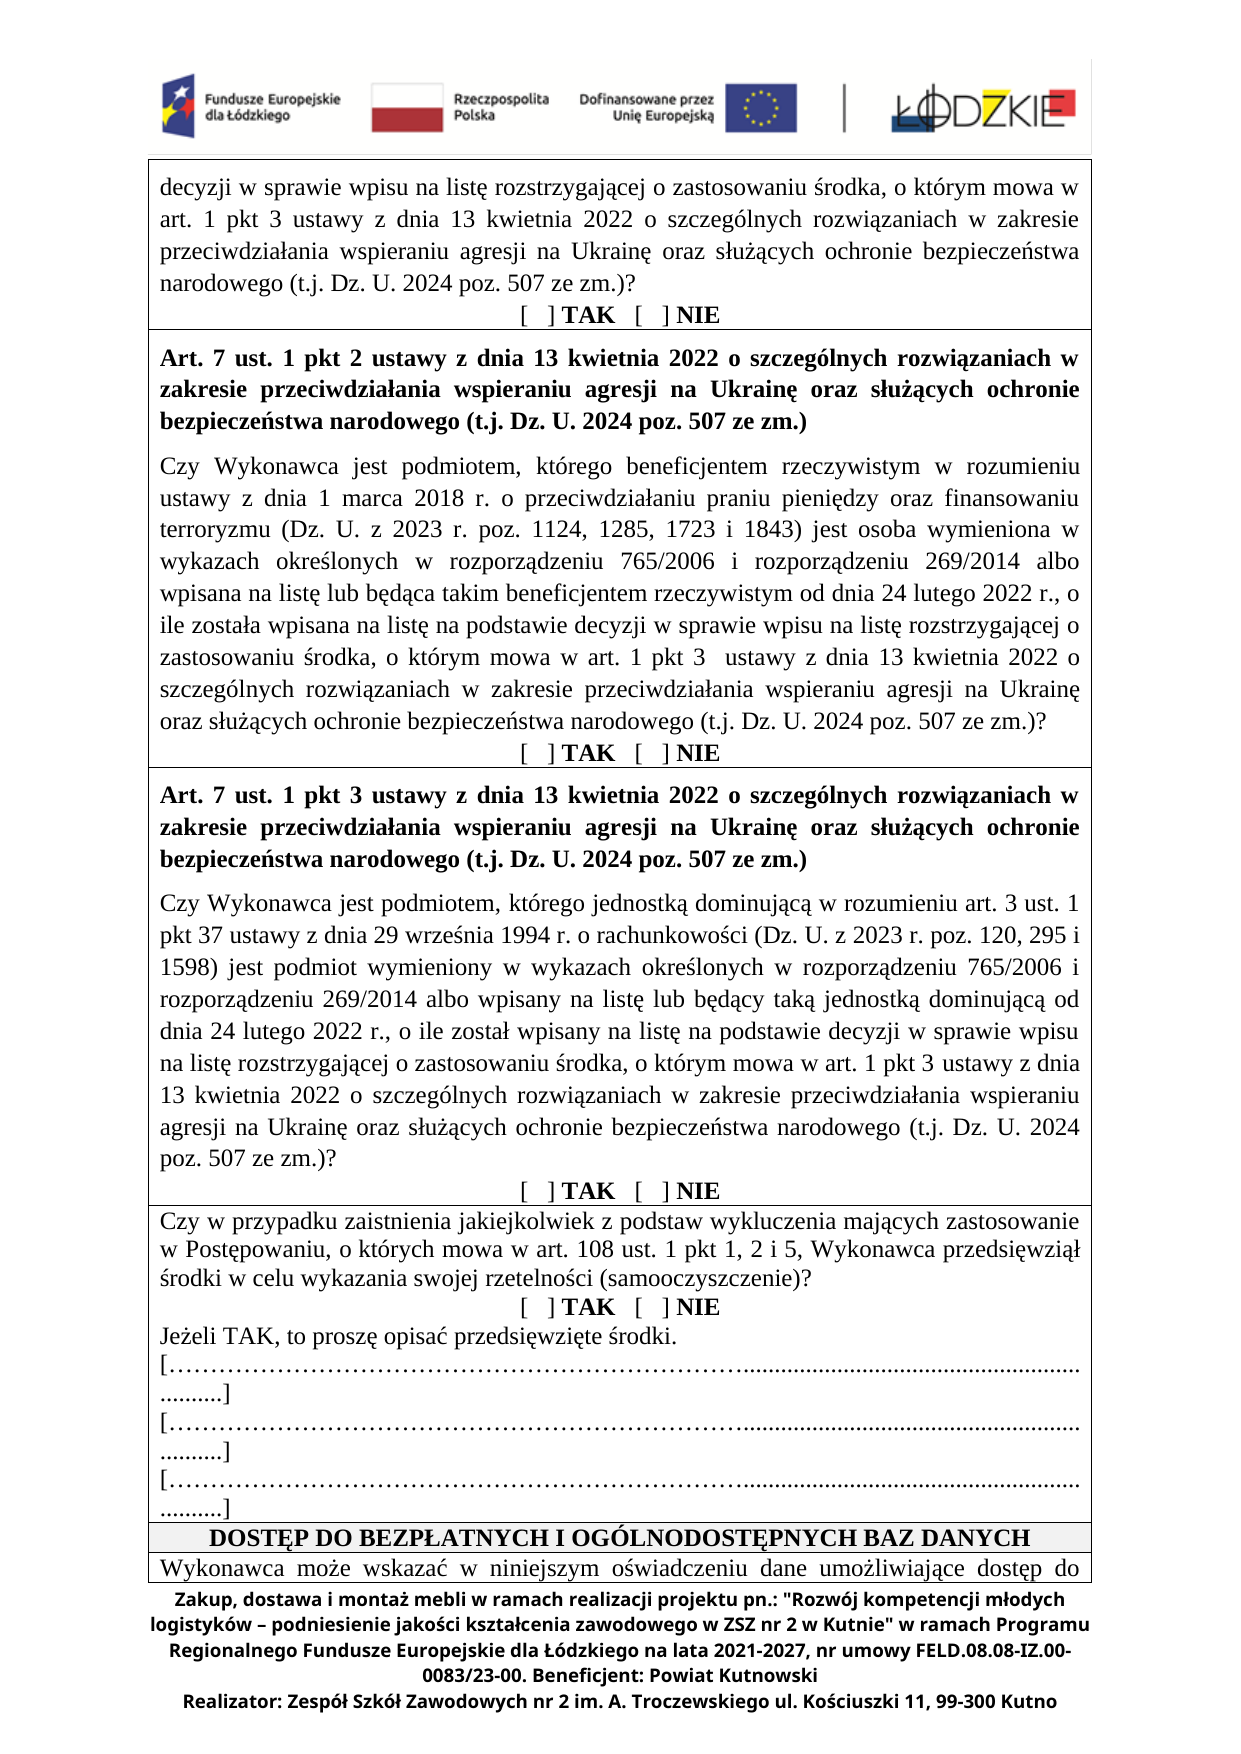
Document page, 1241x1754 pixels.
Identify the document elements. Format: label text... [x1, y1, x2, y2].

table_cell Art. 7 ust. 1 pkt 2 ustawy z dnia 13 kwietnia 2022 o szczególnych rozwiązaniach w zakresie przeciwdziałania wspieraniu agresji na Ukrainę oraz służących ochronie bezpieczeństwa narodowego (t.j. Dz. U. 2024 poz. 507 ze zm.) Czy Wykonawca jest podmiotem, którego beneficjentem rzeczywistym w rozumieniu ustawy z dnia 1 marca 2018 r. o przeciwdziałaniu praniu pieniędzy oraz finansowaniu terroryzmu (Dz. U. z 2023 r. poz. 1124, 1285, 1723 i 1843) jest osoba wymieniona w wykazach określonych w rozporządzeniu 765/2006 i rozporządzeniu 269/2014 albo wpisana na listę lub będąca takim beneficjentem rzeczywistym od dnia 24 lutego 2022 r., o ile została wpisana na listę na podstawie decyzji w sprawie wpisu na listę rozstrzygającej o zastosowaniu środka, o którym mowa w art. 1 pkt 3 ustawy z dnia 13 kwietnia 2022 o szczególnych rozwiązaniach w zakresie przeciwdziałania wspieraniu agresji na Ukrainę oraz służących ochronie bezpieczeństwa narodowego (t.j. Dz. U. 2024 poz. 507 ze zm.)? [ ] TAK [ ] NIE [149, 330, 1091, 767]
picture [147, 59, 1093, 156]
table_cell DOSTĘP DO BEZPŁATNYCH I OGÓLNODOSTĘPNYCH BAZ DANYCH [149, 1523, 1091, 1552]
table_cell Czy w przypadku zaistnienia jakiejkolwiek z podstaw wykluczenia mających zastosowanie w Postępowaniu, o których mowa w art. 108 ust. 1 pkt 1, 2 i 5, Wykonawca przedsięwziął środki w celu wykazania swojej rzetelności (samooczyszczenie)? [ ] TAK [ ] NIE Jeżeli TAK, to proszę opisać przedsięwzięte środki. [……………………………………………………………................................................................] [……………………………………………………………................................................................] [……………………………………………………………................................................................] [149, 1206, 1091, 1522]
table_cell Art. 7 ust. 1 pkt 3 ustawy z dnia 13 kwietnia 2022 o szczególnych rozwiązaniach w zakresie przeciwdziałania wspieraniu agresji na Ukrainę oraz służących ochronie bezpieczeństwa narodowego (t.j. Dz. U. 2024 poz. 507 ze zm.) Czy Wykonawca jest podmiotem, którego jednostką dominującą w rozumieniu art. 3 ust. 1 pkt 37 ustawy z dnia 29 września 1994 r. o rachunkowości (Dz. U. z 2023 r. poz. 120, 295 i 1598) jest podmiot wymieniony w wykazach określonych w rozporządzeniu 765/2006 i rozporządzeniu 269/2014 albo wpisany na listę lub będący taką jednostką dominującą od dnia 24 lutego 2022 r., o ile został wpisany na listę na podstawie decyzji w sprawie wpisu na listę rozstrzygającej o zastosowaniu środka, o którym mowa w art. 1 pkt 3 ustawy z dnia 13 kwietnia 2022 o szczególnych rozwiązaniach w zakresie przeciwdziałania wspieraniu agresji na Ukrainę oraz służących ochronie bezpieczeństwa narodowego (t.j. Dz. U. 2024 poz. 507 ze zm.)? [ ] TAK [ ] NIE [149, 768, 1091, 1205]
